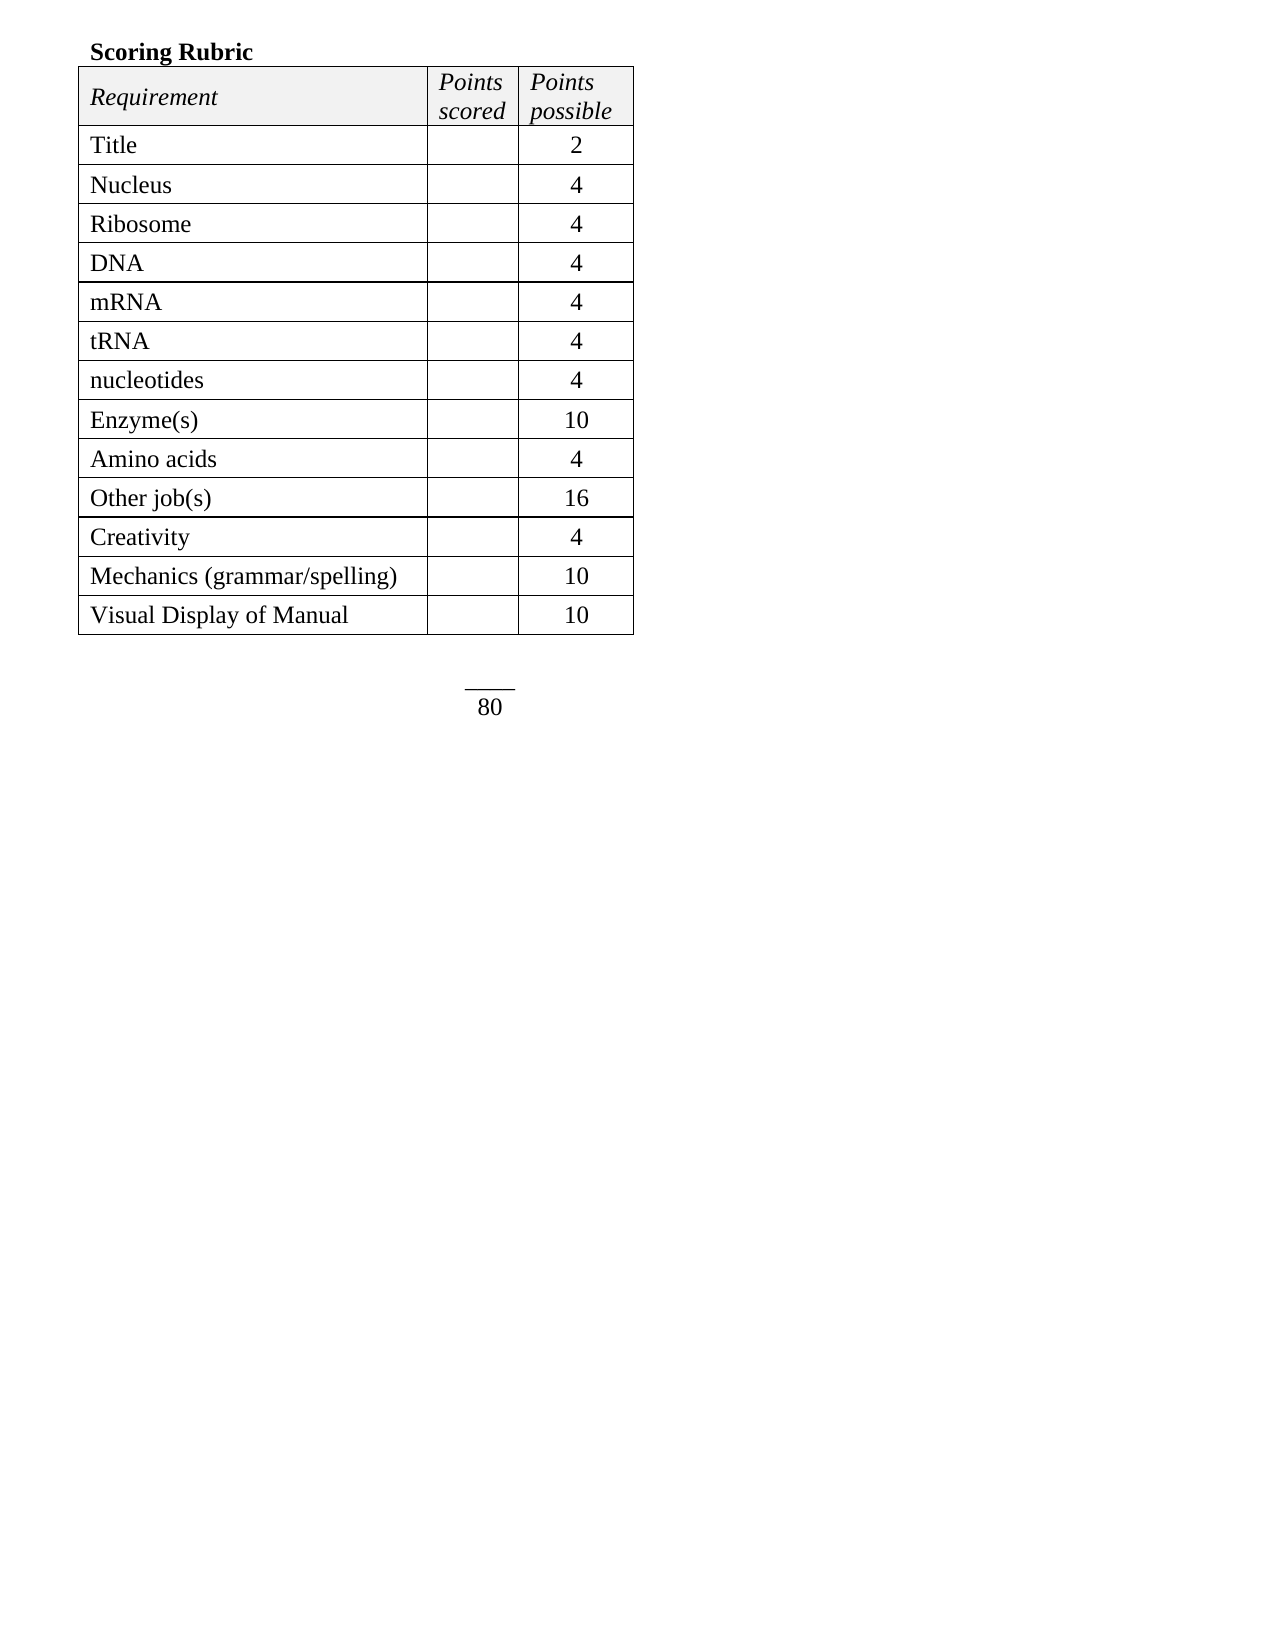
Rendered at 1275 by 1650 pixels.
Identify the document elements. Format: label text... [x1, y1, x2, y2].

table_cell 16 [519, 478, 633, 516]
table_cell [428, 518, 518, 556]
table_cell [428, 478, 518, 516]
table_cell nucleotides [79, 361, 427, 399]
table_cell Creativity [79, 518, 427, 556]
table_cell Other job(s) [79, 478, 427, 516]
table_cell [428, 243, 518, 281]
table_cell [428, 557, 518, 595]
table_cell [428, 165, 518, 203]
table_cell 4 [519, 518, 633, 556]
table_cell 4 [519, 204, 633, 242]
table_cell [428, 283, 518, 321]
table_cell tRNA [79, 322, 427, 360]
table_cell [428, 204, 518, 242]
table_cell [428, 439, 518, 477]
table_cell 2 [519, 126, 633, 164]
table_header Points scored [428, 67, 518, 125]
table_cell [428, 596, 518, 634]
text Scoring Rubric [90, 37, 1185, 66]
table_cell [428, 361, 518, 399]
table_cell 4 [519, 439, 633, 477]
table_cell 4 [519, 361, 633, 399]
table_cell Enzyme(s) [79, 400, 427, 438]
text ____ [90, 664, 1185, 692]
table_cell 4 [519, 283, 633, 321]
table_cell [428, 126, 518, 164]
table_cell Nucleus [79, 165, 427, 203]
table_header Requirement [79, 67, 427, 125]
table_cell Mechanics (grammar/spelling) [79, 557, 427, 595]
table_cell 4 [519, 322, 633, 360]
table_cell 10 [519, 400, 633, 438]
table_cell [428, 400, 518, 438]
table_cell mRNA [79, 283, 427, 321]
table_cell 4 [519, 165, 633, 203]
table_cell DNA [79, 243, 427, 281]
table_header Points possible [519, 67, 633, 125]
table_cell 10 [519, 596, 633, 634]
table_cell Visual Display of Manual [79, 596, 427, 634]
table_cell 10 [519, 557, 633, 595]
text 80 [90, 692, 1185, 721]
table_cell [428, 322, 518, 360]
table_cell Ribosome [79, 204, 427, 242]
table_cell 4 [519, 243, 633, 281]
table_cell Title [79, 126, 427, 164]
table_cell Amino acids [79, 439, 427, 477]
